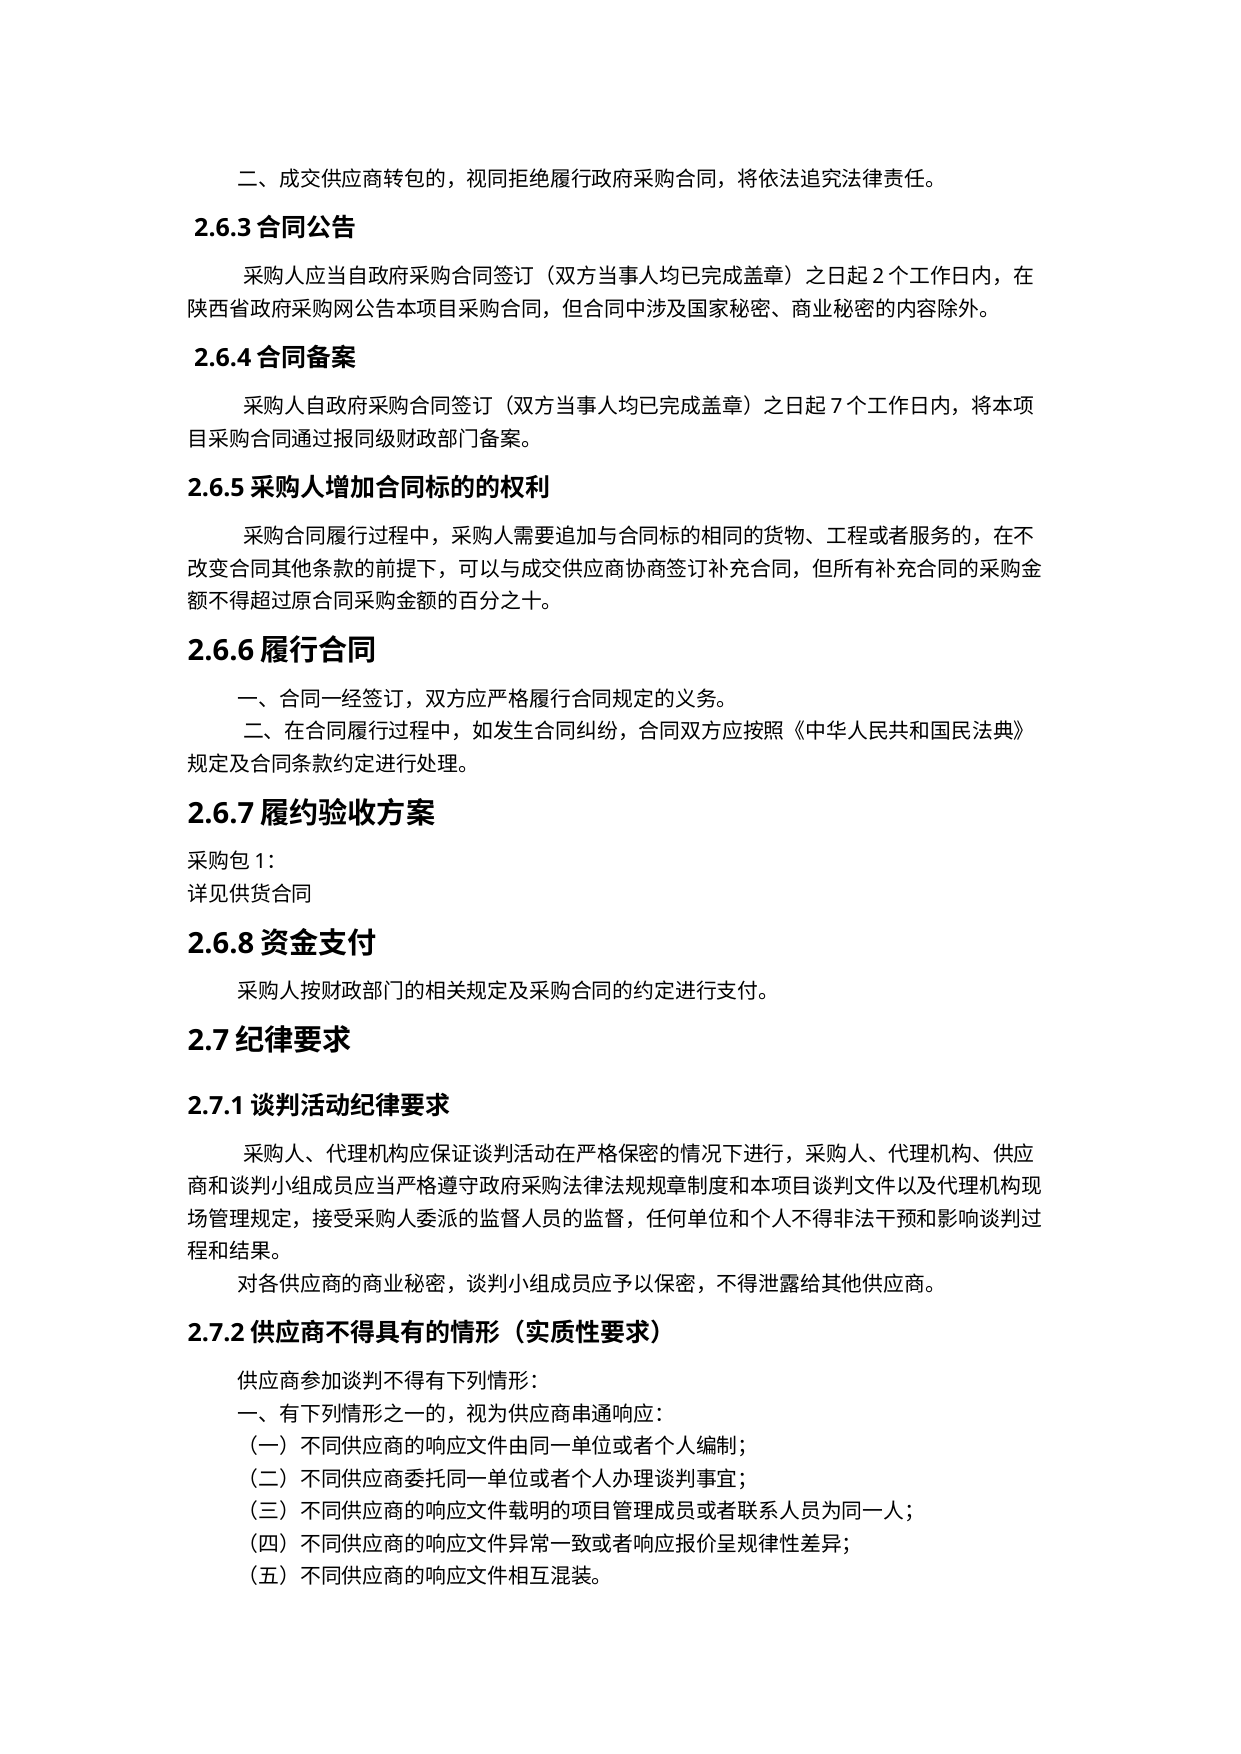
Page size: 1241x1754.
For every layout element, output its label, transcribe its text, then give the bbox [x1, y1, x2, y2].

text 二、成交供应商转包的，视同拒绝履行政府采购合同，将依法追究法律责任。 [187, 162, 1053, 194]
text （三）不同供应商的响应文件载明的项目管理成员或者联系人员为同一人； [187, 1494, 1053, 1527]
text 一、合同一经签订，双方应严格履行合同规定的义务。 [187, 682, 1053, 714]
text 二、在合同履行过程中，如发生合同纠纷，合同双方应按照《中华人民共和国民法典》规定及合同条款约定进行处理。 [187, 714, 1053, 779]
text 2.7纪律要求 [187, 1007, 1053, 1072]
text 详见供货合同 [187, 877, 1053, 909]
text 对各供应商的商业秘密，谈判小组成员应予以保密，不得泄露给其他供应商。 [187, 1267, 1053, 1299]
text 采购包1： [187, 844, 1053, 877]
text 采购人、代理机构应保证谈判活动在严格保密的情况下进行，采购人、代理机构、供应商和谈判小组成员应当严格遵守政府采购法律法规规章制度和本项目谈判文件以及代理机构现场管理规定，接受采购人委派的监督人员的监督，任何单位和个人不得非法干预和影响谈判过程和结果。 [187, 1137, 1053, 1267]
text 2.6.4合同备案 [187, 324, 1053, 389]
text 2.6.3合同公告 [187, 194, 1053, 259]
text 采购合同履行过程中，采购人需要追加与合同标的相同的货物、工程或者服务的，在不改变合同其他条款的前提下，可以与成交供应商协商签订补充合同，但所有补充合同的采购金额不得超过原合同采购金额的百分之十。 [187, 519, 1053, 617]
text （五）不同供应商的响应文件相互混装。 [187, 1559, 1053, 1592]
text 2.6.5采购人增加合同标的的权利 [187, 454, 1053, 519]
text 采购人应当自政府采购合同签订（双方当事人均已完成盖章）之日起2个工作日内，在陕西省政府采购网公告本项目采购合同，但合同中涉及国家秘密、商业秘密的内容除外。 [187, 259, 1053, 324]
text （一）不同供应商的响应文件由同一单位或者个人编制； [187, 1429, 1053, 1462]
text 一、有下列情形之一的，视为供应商串通响应： [187, 1397, 1053, 1429]
text 供应商参加谈判不得有下列情形： [187, 1364, 1053, 1397]
text 采购人自政府采购合同签订（双方当事人均已完成盖章）之日起7个工作日内，将本项目采购合同通过报同级财政部门备案。 [187, 389, 1053, 454]
text 2.7.2供应商不得具有的情形（实质性要求） [187, 1299, 1053, 1364]
text （二）不同供应商委托同一单位或者个人办理谈判事宜； [187, 1462, 1053, 1494]
text （四）不同供应商的响应文件异常一致或者响应报价呈规律性差异； [187, 1527, 1053, 1559]
text 2.6.8资金支付 [187, 909, 1053, 974]
text 2.7.1谈判活动纪律要求 [187, 1072, 1053, 1137]
text 2.6.7履约验收方案 [187, 779, 1053, 844]
text 采购人按财政部门的相关规定及采购合同的约定进行支付。 [187, 974, 1053, 1007]
text 2.6.6履行合同 [187, 617, 1053, 682]
